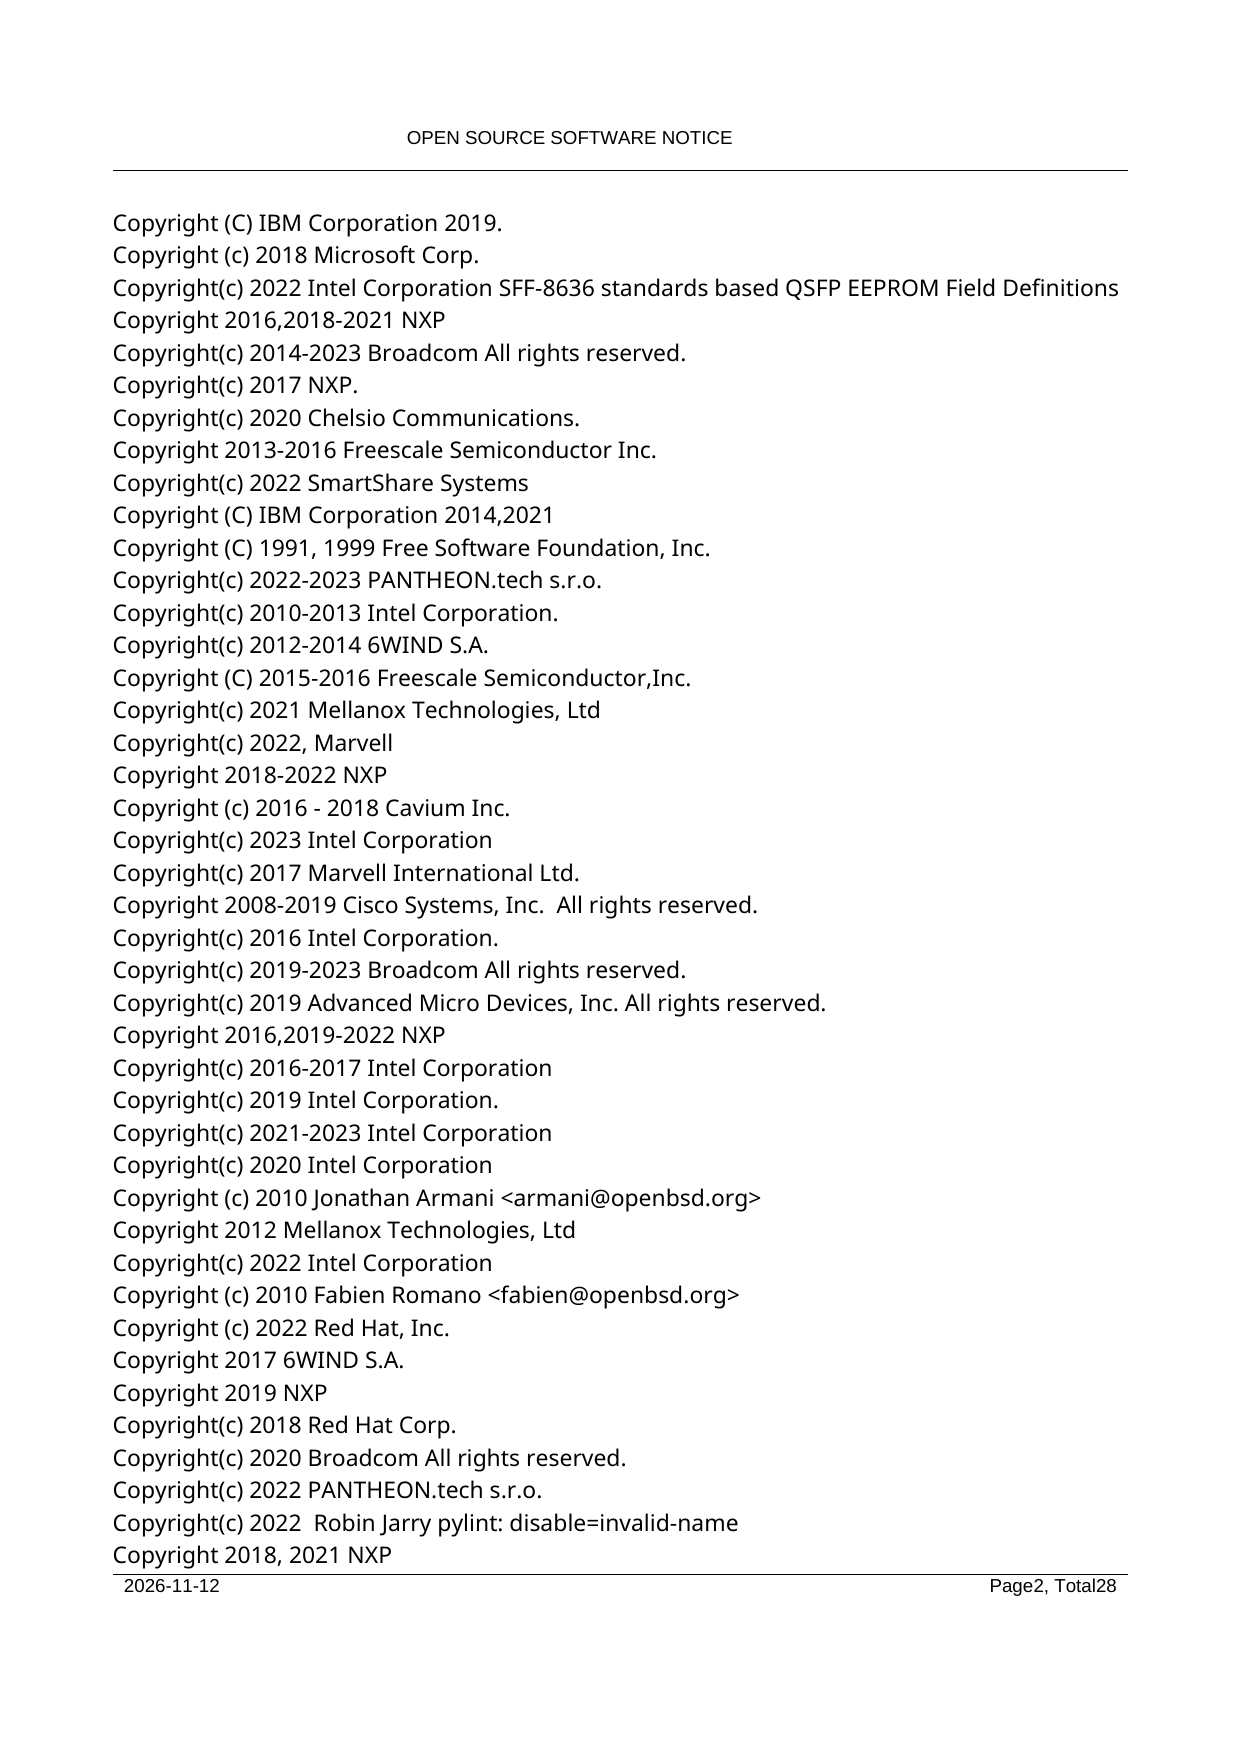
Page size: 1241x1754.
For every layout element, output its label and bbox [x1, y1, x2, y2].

text [112, 206, 1128, 1571]
